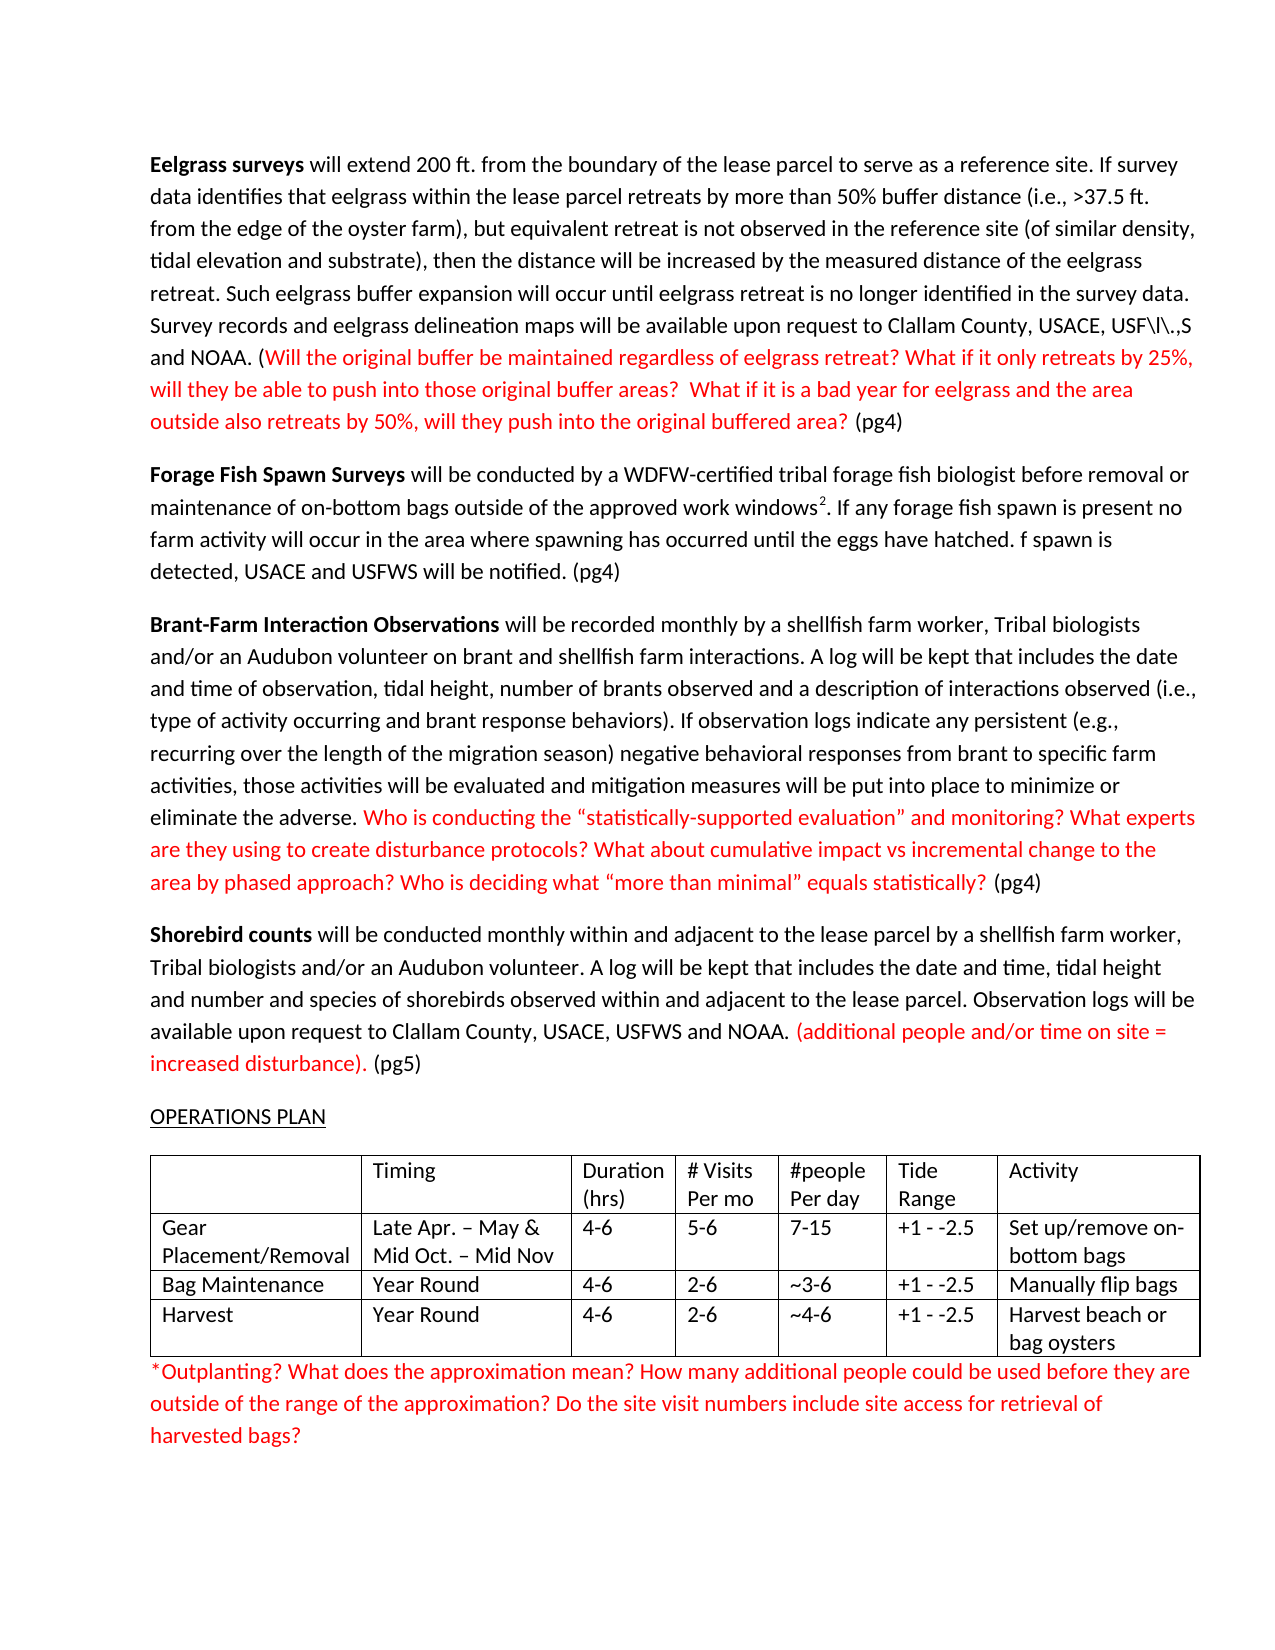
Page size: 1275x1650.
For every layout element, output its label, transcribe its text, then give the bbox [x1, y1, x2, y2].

table_header Activity [998, 1156, 1199, 1212]
table_header Tide Range [887, 1156, 997, 1212]
table_header [151, 1156, 361, 1212]
table_header Duration (hrs) [572, 1156, 675, 1212]
table_cell 4-6 [572, 1300, 675, 1356]
table_cell 2-6 [676, 1300, 778, 1356]
table_header # Visits Per mo [676, 1156, 778, 1212]
table_cell 4-6 [572, 1214, 675, 1269]
table_cell +1 - -2.5 [887, 1271, 997, 1299]
text Eelgrass surveys will extend 200 ft. from the boundary of the lease parcel to serve as a reference site. If survey data identifies that eelgrass within the lease parcel retreats by more than 50% buffer distance (i.e., >37.5 ft. from the edge of the oyster farm), but equivalent retreat is not observed in the reference site (of similar density, tidal elevation and substrate), then the distance will be increased by the measured distance of the eelgrass retreat. Such eelgrass buffer expansion will occur until eelgrass retreat is no longer identified in the survey data. Survey records and eelgrass delineation maps will be available upon request to Clallam County, USACE, USF\l\.,S and NOAA. (Will the original buffer be maintained regardless of eelgrass retreat? What if it only retreats by 25%, will they be able to push into those original buffer areas? What if it is a bad year for eelgrass and the area outside also retreats by 50%, will they push into the original buffered area? (pg4) [150, 150, 1200, 436]
table_cell +1 - -2.5 [887, 1214, 997, 1269]
text *Outplanting? What does the approximation mean? How many additional people could be used before they are outside of the range of the approximation? Do the site visit numbers include site access for retrieval of harvested bags? [150, 1357, 1200, 1449]
table_cell Manually flip bags [998, 1271, 1199, 1299]
table_cell 7-15 [779, 1214, 886, 1269]
text OPERATIONS PLAN [150, 1102, 1200, 1130]
text Forage Fish Spawn Surveys will be conducted by a WDFW-certified tribal forage fish biologist before removal or maintenance of on-bottom bags outside of the approved work windows2. If any forage fish spawn is present no farm activity will occur in the area where spawning has occurred until the eggs have hatched. f spawn is detected, USACE and USFWS will be notified. (pg4) [150, 461, 1200, 585]
text Brant-Farm Interaction Observations will be recorded monthly by a shellfish farm worker, Tribal biologists and/or an Audubon volunteer on brant and shellfish farm interactions. A log will be kept that includes the date and time of observation, tidal height, number of brants observed and a description of interactions observed (i.e., type of activity occurring and brant response behaviors). If observation logs indicate any persistent (e.g., recurring over the length of the migration season) negative behavioral responses from brant to specific farm activities, those activities will be evaluated and mitigation measures will be put into place to minimize or eliminate the adverse. Who is conducting the “statistically-supported evaluation” and monitoring? What experts are they using to create disturbance protocols? What about cumulative impact vs incremental change to the area by phased approach? Who is deciding what “more than minimal” equals statistically? (pg4) [150, 610, 1200, 896]
table_header #people Per day [779, 1156, 886, 1212]
table_cell 5-6 [676, 1214, 778, 1269]
table_cell Harvest beach or bag oysters [998, 1300, 1199, 1356]
table_cell ~3-6 [779, 1271, 886, 1299]
table_cell Bag Maintenance [151, 1271, 361, 1299]
table_cell 2-6 [676, 1271, 778, 1299]
table_cell Gear Placement/Removal [151, 1214, 361, 1269]
text Shorebird counts will be conducted monthly within and adjacent to the lease parcel by a shellfish farm worker, Tribal biologists and/or an Audubon volunteer. A log will be kept that includes the date and time, tidal height and number and species of shorebirds observed within and adjacent to the lease parcel. Observation logs will be available upon request to Clallam County, USACE, USFWS and NOAA. (additional people and/or time on site = increased disturbance). (pg5) [150, 921, 1200, 1077]
table_cell 4-6 [572, 1271, 675, 1299]
table_cell Set up/remove on-bottom bags [998, 1214, 1199, 1269]
table_cell Year Round [362, 1300, 571, 1356]
table_cell ~4-6 [779, 1300, 886, 1356]
table_cell Year Round [362, 1271, 571, 1299]
table_header Timing [362, 1156, 571, 1212]
table_cell Harvest [151, 1300, 361, 1356]
table_cell Late Apr. – May & Mid Oct. – Mid Nov [362, 1214, 571, 1269]
table_cell +1 - -2.5 [887, 1300, 997, 1356]
